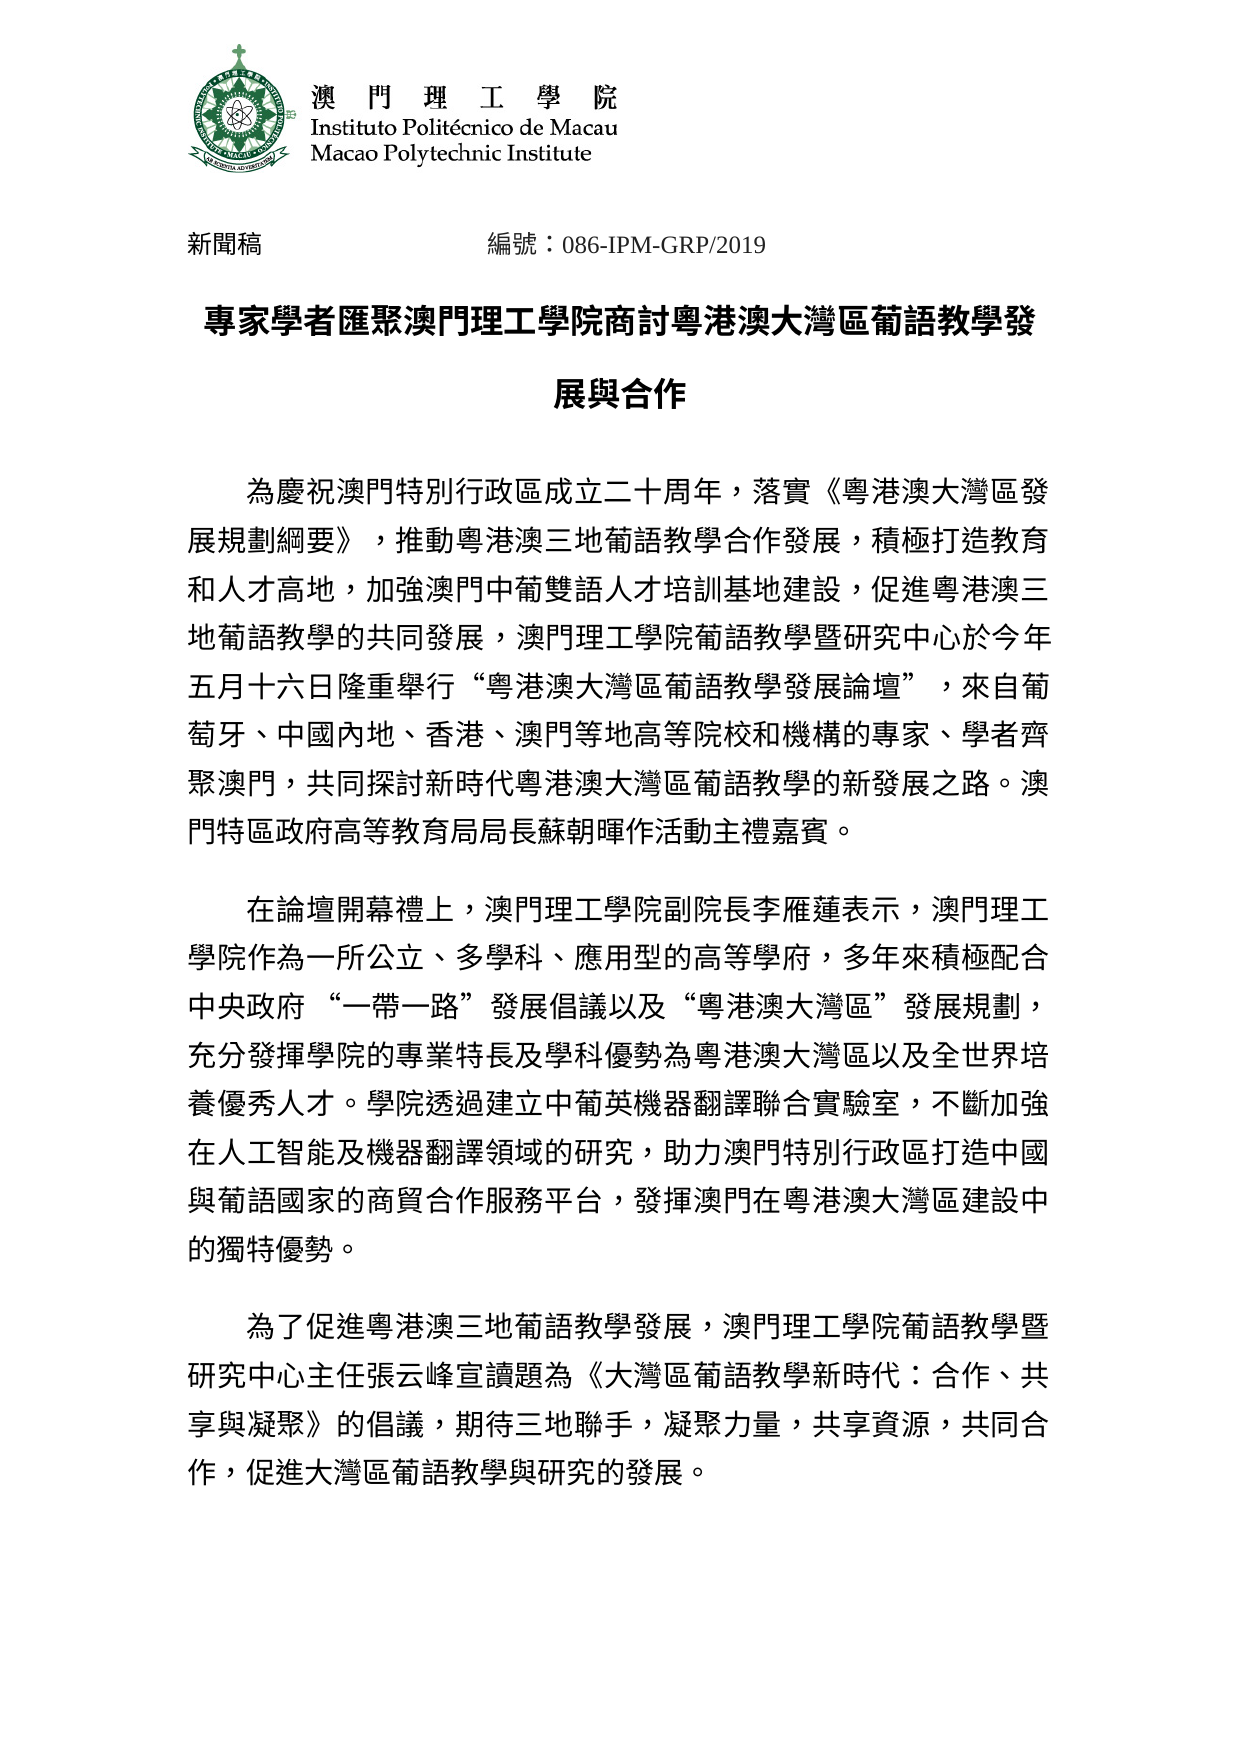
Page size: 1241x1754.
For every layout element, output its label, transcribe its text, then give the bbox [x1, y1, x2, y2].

text 在論壇開幕禮上，澳門理工學院副院長李雁蓮表示，澳門理工學院作為一所公立、多學科、應用型的高等學府，多年來積極配合中央政府 “一帶一路”發展倡議以及“粵港澳大灣區”發展規劃，充分發揮學院的專業特長及學科優勢為粵港澳大灣區以及全世界培養優秀人才。學院透過建立中葡英機器翻譯聯合實驗室，不斷加強在人工智能及機器翻譯領域的研究，助力澳門特別行政區打造中國與葡語國家的商貿合作服務平台，發揮澳門在粵港澳大灣區建設中的獨特優勢。 [187, 886, 1053, 1268]
text 為慶祝澳門特別行政區成立二十周年，落實《粵港澳大灣區發展規劃綱要》，推動粵港澳三地葡語教學合作發展，積極打造教育和人才高地，加強澳門中葡雙語人才培訓基地建設，促進粵港澳三地葡語教學的共同發展，澳門理工學院葡語教學暨研究中心於今年五月十六日隆重舉行“粤港澳大灣區葡語教學發展論壇”，來自葡萄牙、中國內地、香港、澳門等地高等院校和機構的專家、學者齊聚澳門，共同探討新時代粵港澳大灣區葡語教學的新發展之路。澳門特區政府高等教育局局長蘇朝暉作活動主禮嘉賓。 [187, 469, 1053, 851]
text 新聞稿 編號：086-IPM-GRP/2019 [187, 224, 1053, 261]
text 專家學者匯聚澳門理工學院商討粵港澳大灣區葡語教學發展與合作 [187, 295, 1053, 416]
text 為了促進粵港澳三地葡語教學發展，澳門理工學院葡語教學暨研究中心主任張云峰宣讀題為《大灣區葡語教學新時代：合作、共享與凝聚》的倡議，期待三地聯手，凝聚力量，共享資源，共同合作，促進大灣區葡語教學與研究的發展。 [187, 1304, 1053, 1492]
picture [187, 44, 618, 173]
